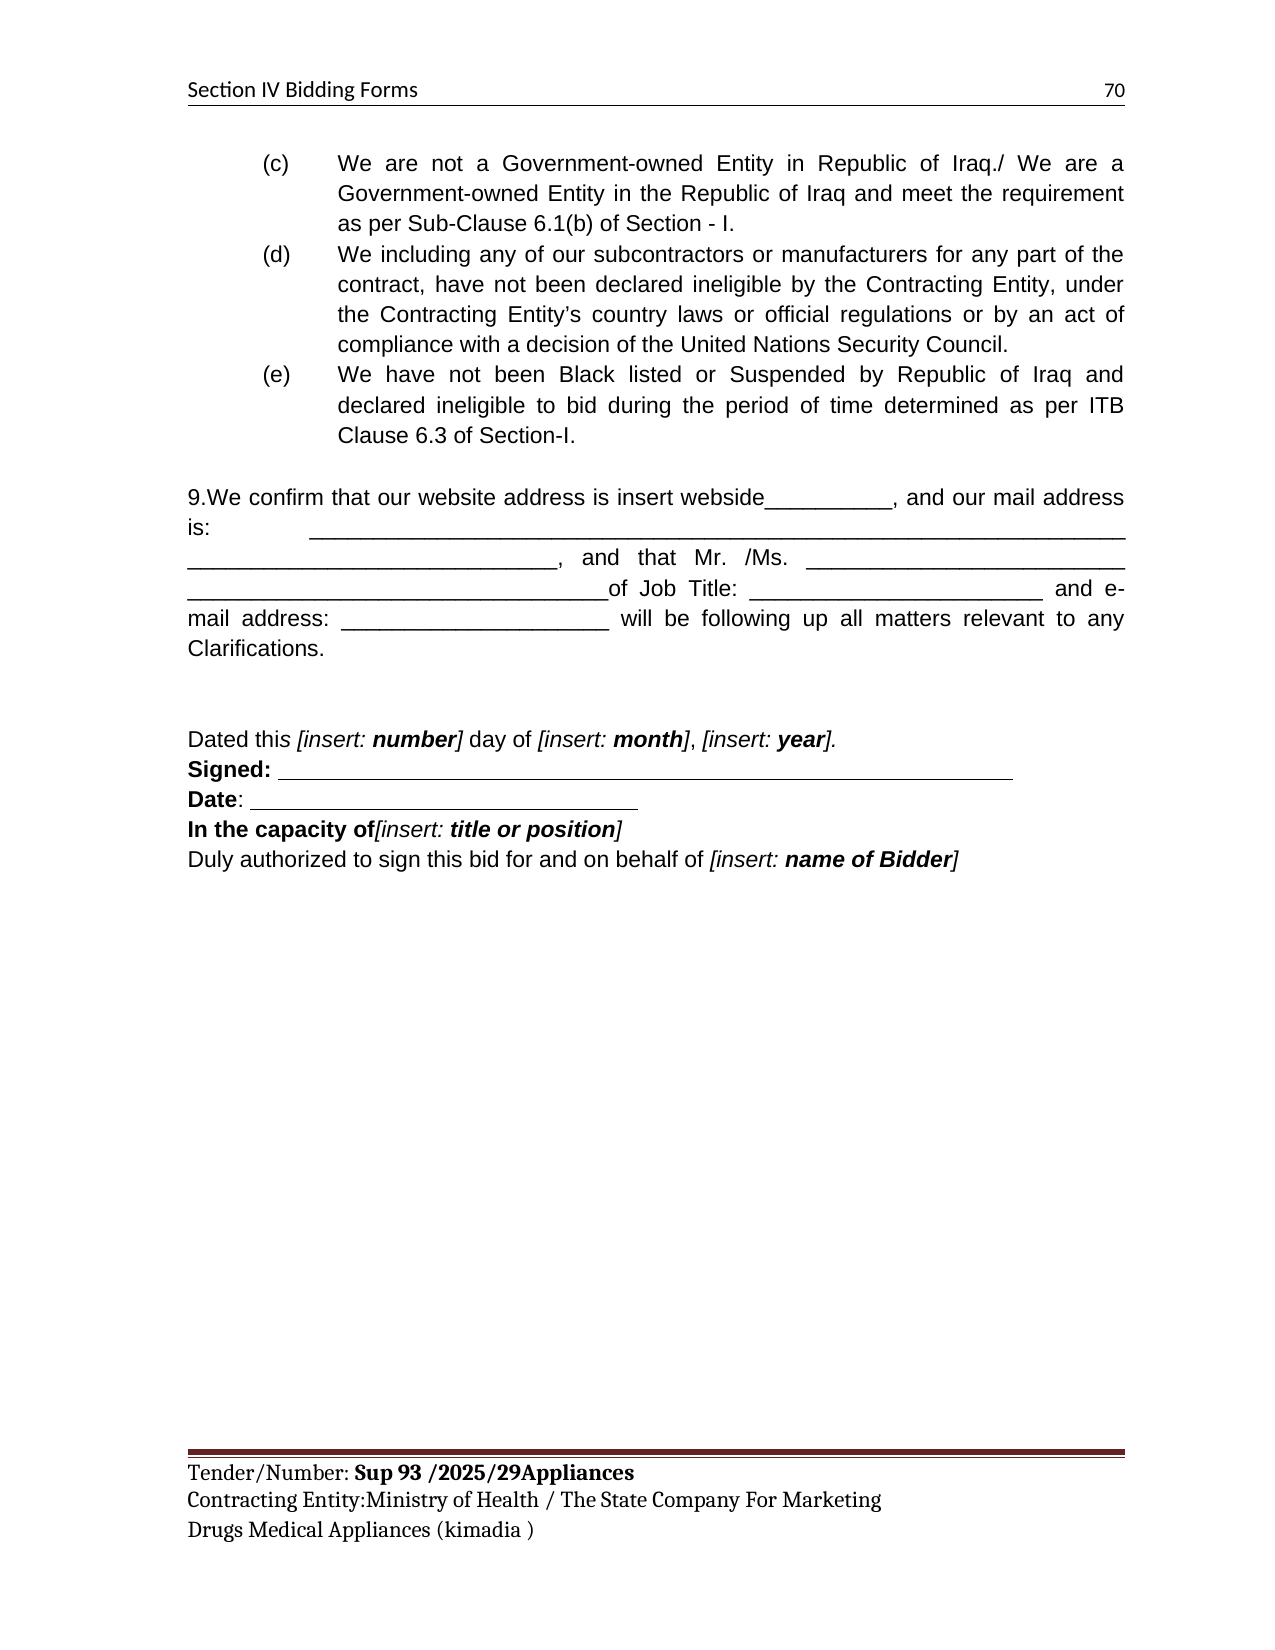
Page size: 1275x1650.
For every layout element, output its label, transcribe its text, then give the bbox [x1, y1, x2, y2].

text Duly authorized to sign this bid for and on behalf of [insert: name of Bidder] [187, 846, 1125, 873]
text (e) We have not been Black listed or Suspended by Republic of Iraq and declared ineligible to bid during the period of time determined as per ITB Clause 6.3 of Section-I. [262, 361, 1125, 448]
text 9.We confirm that our website address is insert webside__________, and our mail address is: ________________________________________________________________ _____________________________, and that Mr. /Ms. _________________________ _________________________________of Job Title: _______________________ and e-mail address: _____________________ will be following up all matters relevant to any Clarifications. [187, 484, 1125, 661]
text Date: [187, 786, 1125, 812]
text (d) We including any of our subcontractors or manufacturers for any part of the contract, have not been declared ineligible by the Contracting Entity, under the Contracting Entity’s country laws or official regulations or by an act of compliance with a decision of the United Nations Security Council. [262, 241, 1125, 358]
text (c) We are not a Government-owned Entity in Republic of Iraq./ We are a Government-owned Entity in the Republic of Iraq and meet the requirement as per Sub-Clause 6.1(b) of Section - I. [262, 150, 1125, 237]
text Signed: [187, 756, 1125, 782]
text Dated this [insert: number] day of [insert: month], [insert: year]. [187, 726, 1125, 752]
text In the capacity of[insert: title or position] [187, 816, 1125, 843]
